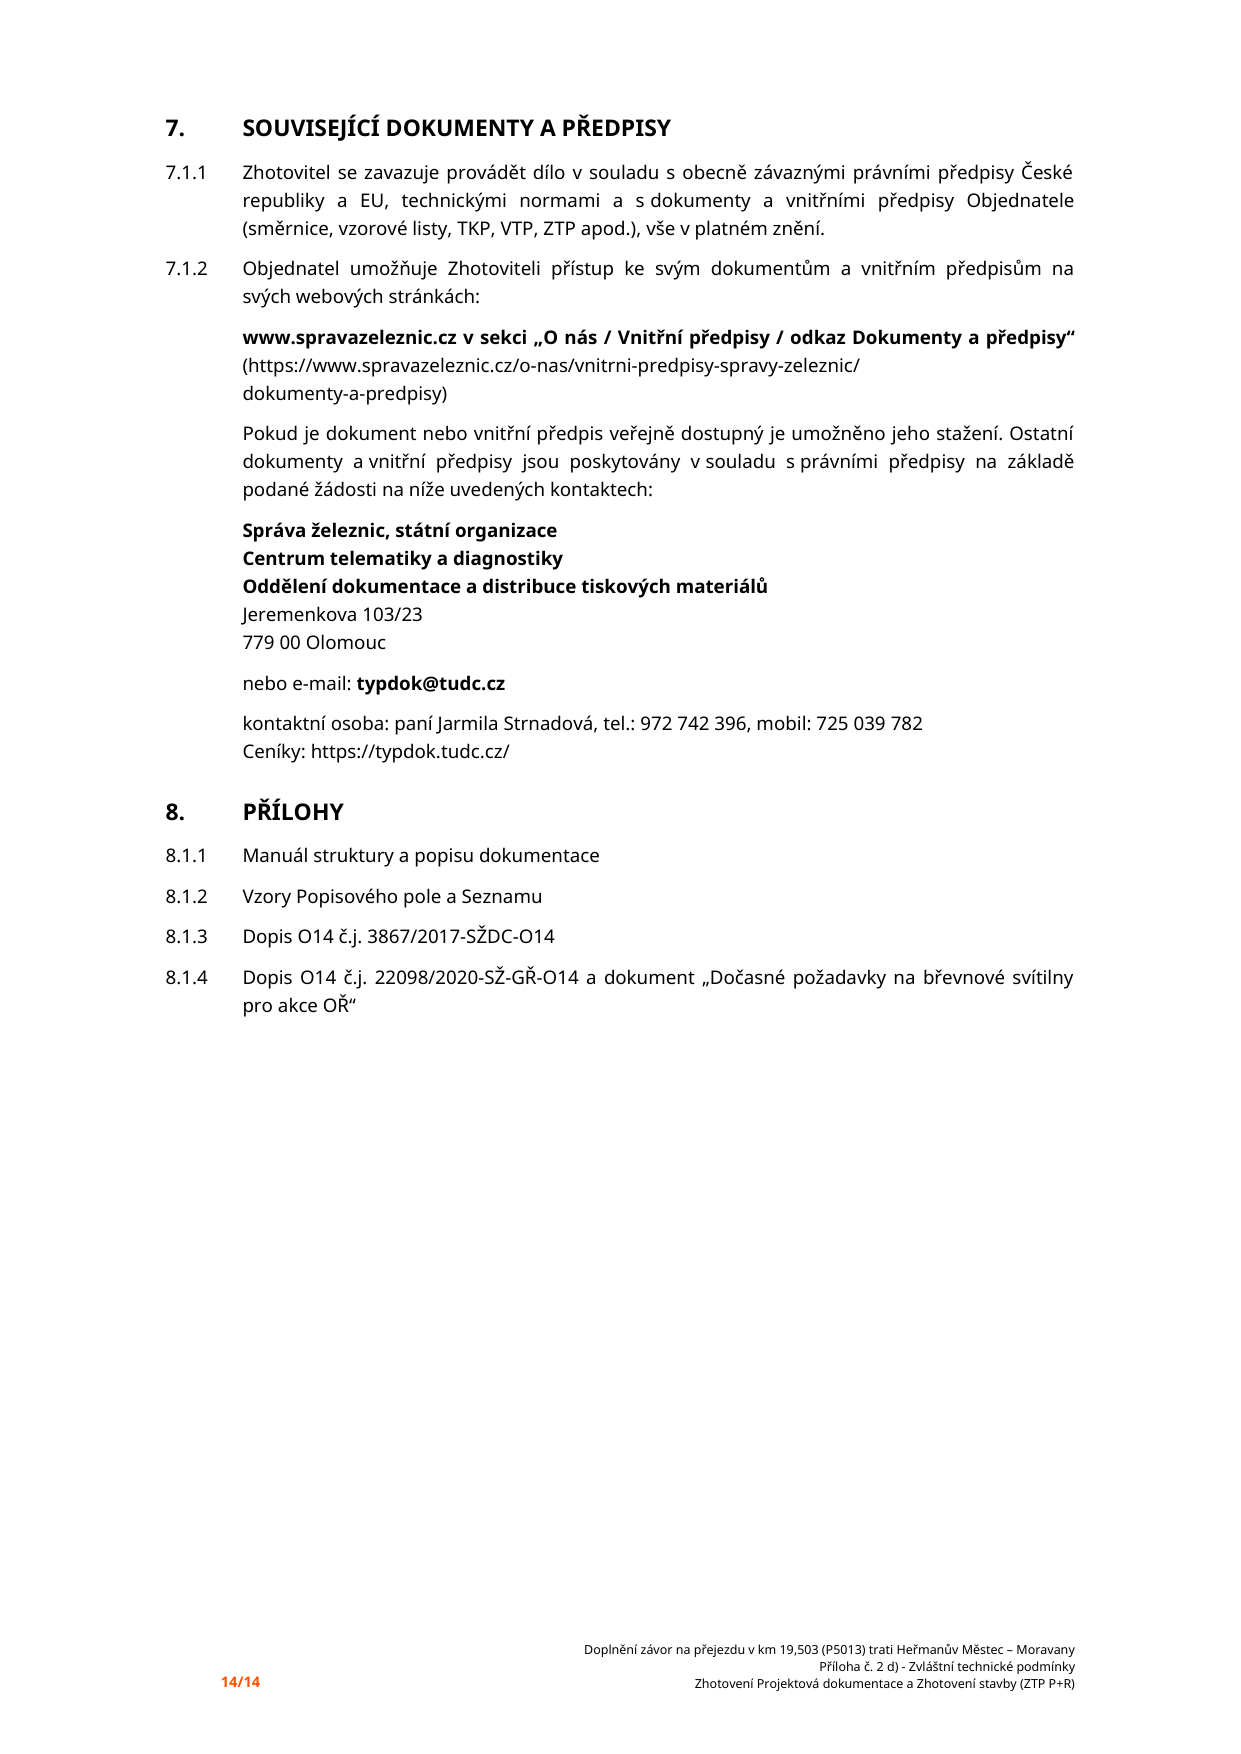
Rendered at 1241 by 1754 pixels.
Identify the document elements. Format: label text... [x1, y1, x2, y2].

text Pokud je dokument nebo vnitřní předpis veřejně dostupný je umožněno jeho stažení. Ostatní dokumenty a vnitřní předpisy jsou poskytovány v souladu s právními předpisy na základě podané žádosti na níže uvedených kontaktech: [242, 421, 1075, 502]
text Dopis O14 č.j. 22098/2020-SŽ-GŘ-O14 a dokument „Dočasné požadavky na břevnové svítilny pro akce OŘ“ [165, 964, 1075, 1018]
text Vzory Popisového pole a Seznamu [165, 883, 1075, 908]
text Jeremenkova 103/23 [242, 601, 1075, 627]
text Objednatel umožňuje Zhotoviteli přístup ke svým dokumentům a vnitřním předpisům na svých webových stránkách: [165, 256, 1075, 309]
text SOUVISEJÍCÍ DOKUMENTY A PŘEDPISY [165, 112, 1075, 143]
text www.spravazeleznic.cz v sekci „O nás / Vnitřní předpisy / odkaz Dokumenty a předpisy“ (https://www.spravazeleznic.cz/o-nas/vnitrni-predpisy-spravy-zeleznic/ dokumenty-a-predpisy) [242, 324, 1075, 406]
text Oddělení dokumentace a distribuce tiskových materiálů [242, 573, 1075, 599]
text Zhotovitel se zavazuje provádět dílo v souladu s obecně závaznými právními předpisy České republiky a EU, technickými normami a s dokumenty a vnitřními předpisy Objednatele (směrnice, vzorové listy, TKP, VTP, ZTP apod.), vše v platném znění. [165, 159, 1075, 241]
text Dopis O14 č.j. 3867/2017-SŽDC-O14 [165, 923, 1075, 949]
text PŘÍLOHY [165, 796, 1075, 827]
text kontaktní osoba: paní Jarmila Strnadová, tel.: 972 742 396, mobil: 725 039 782 [242, 710, 1075, 736]
text nebo e-mail: typdok@tudc.cz [242, 670, 1075, 695]
text Centrum telematiky a diagnostiky [242, 545, 1075, 571]
text 779 00 Olomouc [242, 629, 1075, 655]
text Správa železnic, státní organizace [242, 517, 1075, 543]
text Manuál struktury a popisu dokumentace [165, 842, 1075, 868]
text Ceníky: https://typdok.tudc.cz/ [242, 738, 1075, 764]
